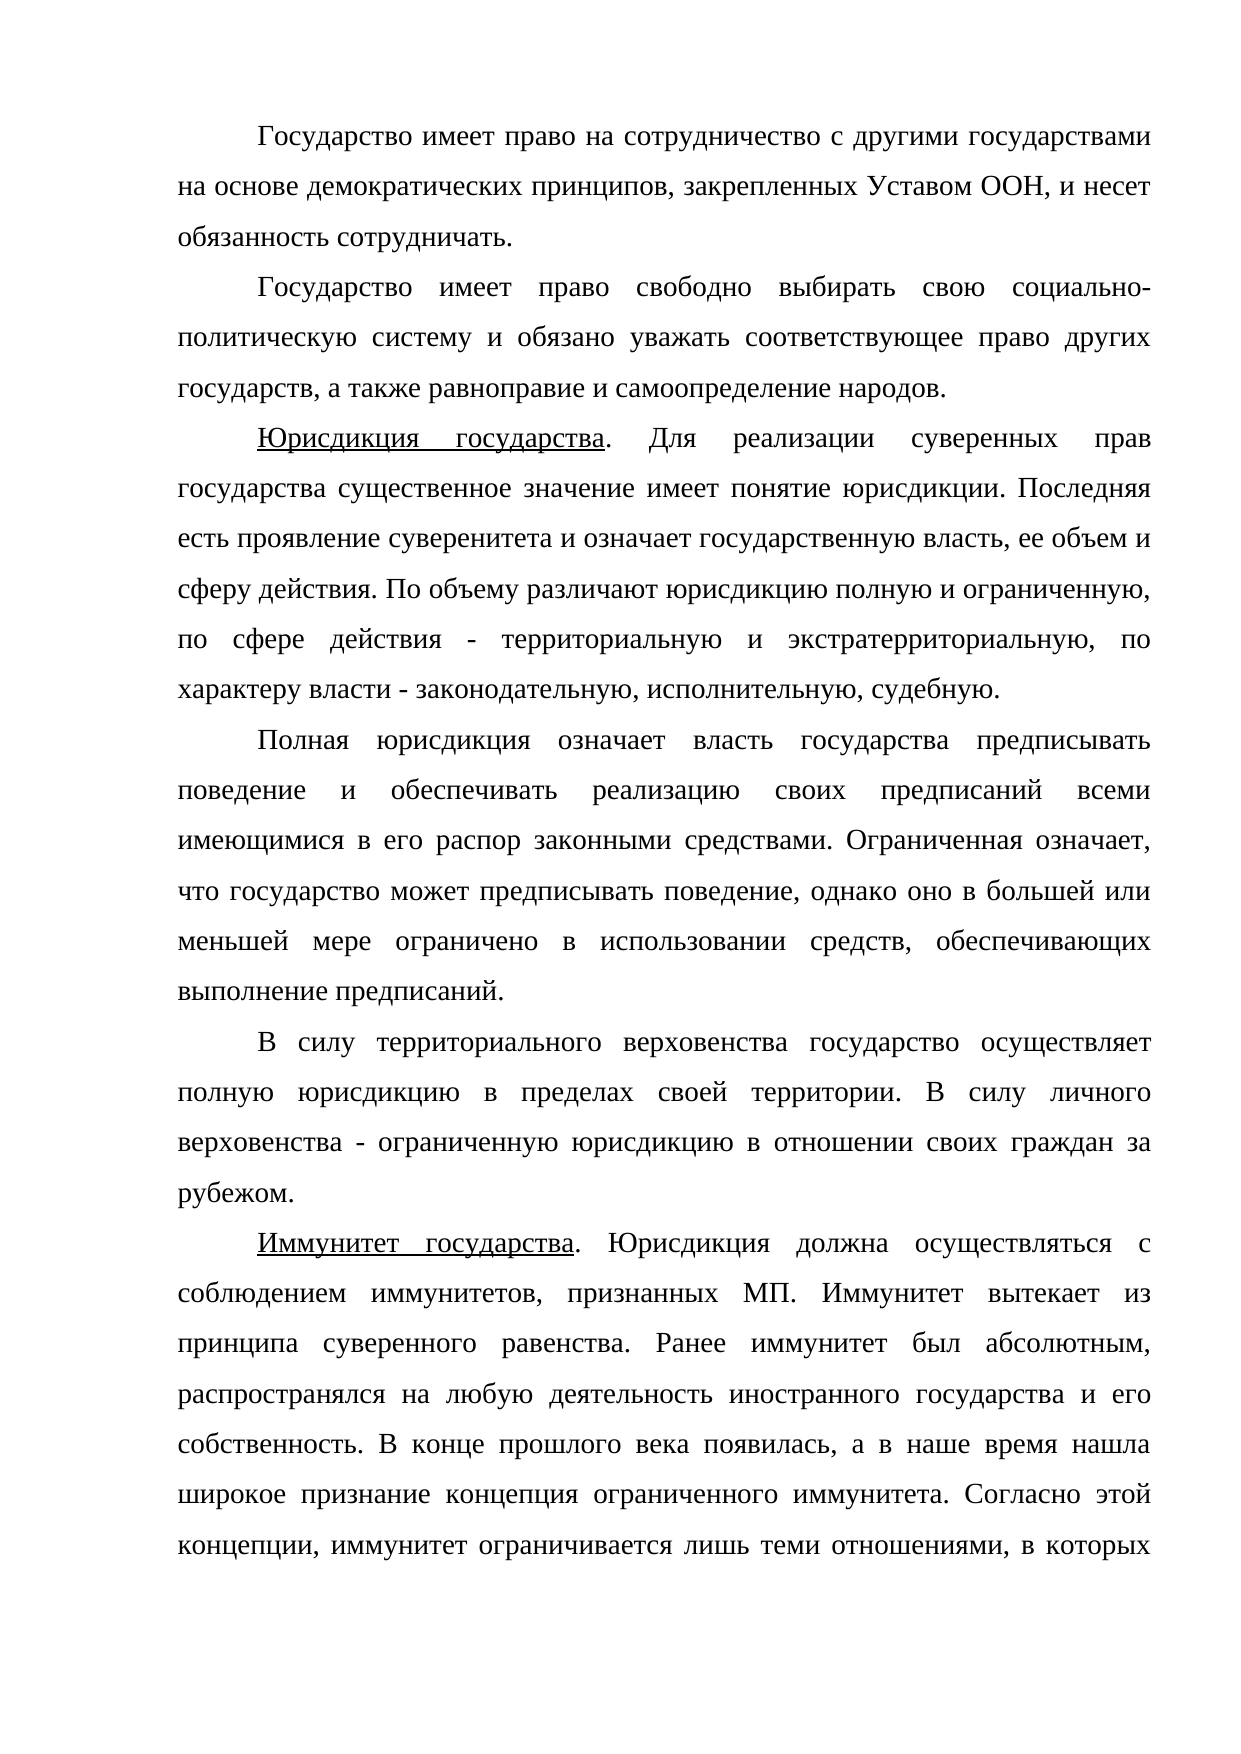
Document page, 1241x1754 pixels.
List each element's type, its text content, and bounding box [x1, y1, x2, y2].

text Юрисдикция государства. Для реализации суверенных прав государства существенное значение имеет понятие юрисдикции. Последняя есть проявление суверенитета и означает государственную власть, ее объем и сферу действия. По объему различают юрисдикцию полную и ограниченную, по сфере действия - территориальную и экстратерриториальную, по характеру власти - законодательную, исполнительную, судебную. [177, 420, 1152, 705]
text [177, 1225, 1152, 1560]
text В силу территориального верховенства государство осуществляет полную юрисдикцию в пределах своей территории. В силу личного верховенства - ограниченную юрисдикцию в отношении своих граждан за рубежом. [177, 1024, 1152, 1208]
text Государство имеет право на сотрудничество с другими государствами на основе демократических принципов, закрепленных Уставом ООН, и несет обязанность сотрудничать. [177, 118, 1152, 252]
text Полная юрисдикция означает власть государства предписывать поведение и обеспечивать реализацию своих предписаний всеми имеющимися в его распор законными средствами. Ограниченная означает, что государство может предписывать поведение, однако оно в большей или меньшей мере ограничено в использовании средств, обеспечивающих выполнение предписаний. [177, 722, 1152, 1007]
text Государство имеет право свободно выбирать свою социально-политическую систему и обязано уважать соответствующее право других государств, а также равноправие и самоопределение народов. [177, 269, 1152, 403]
